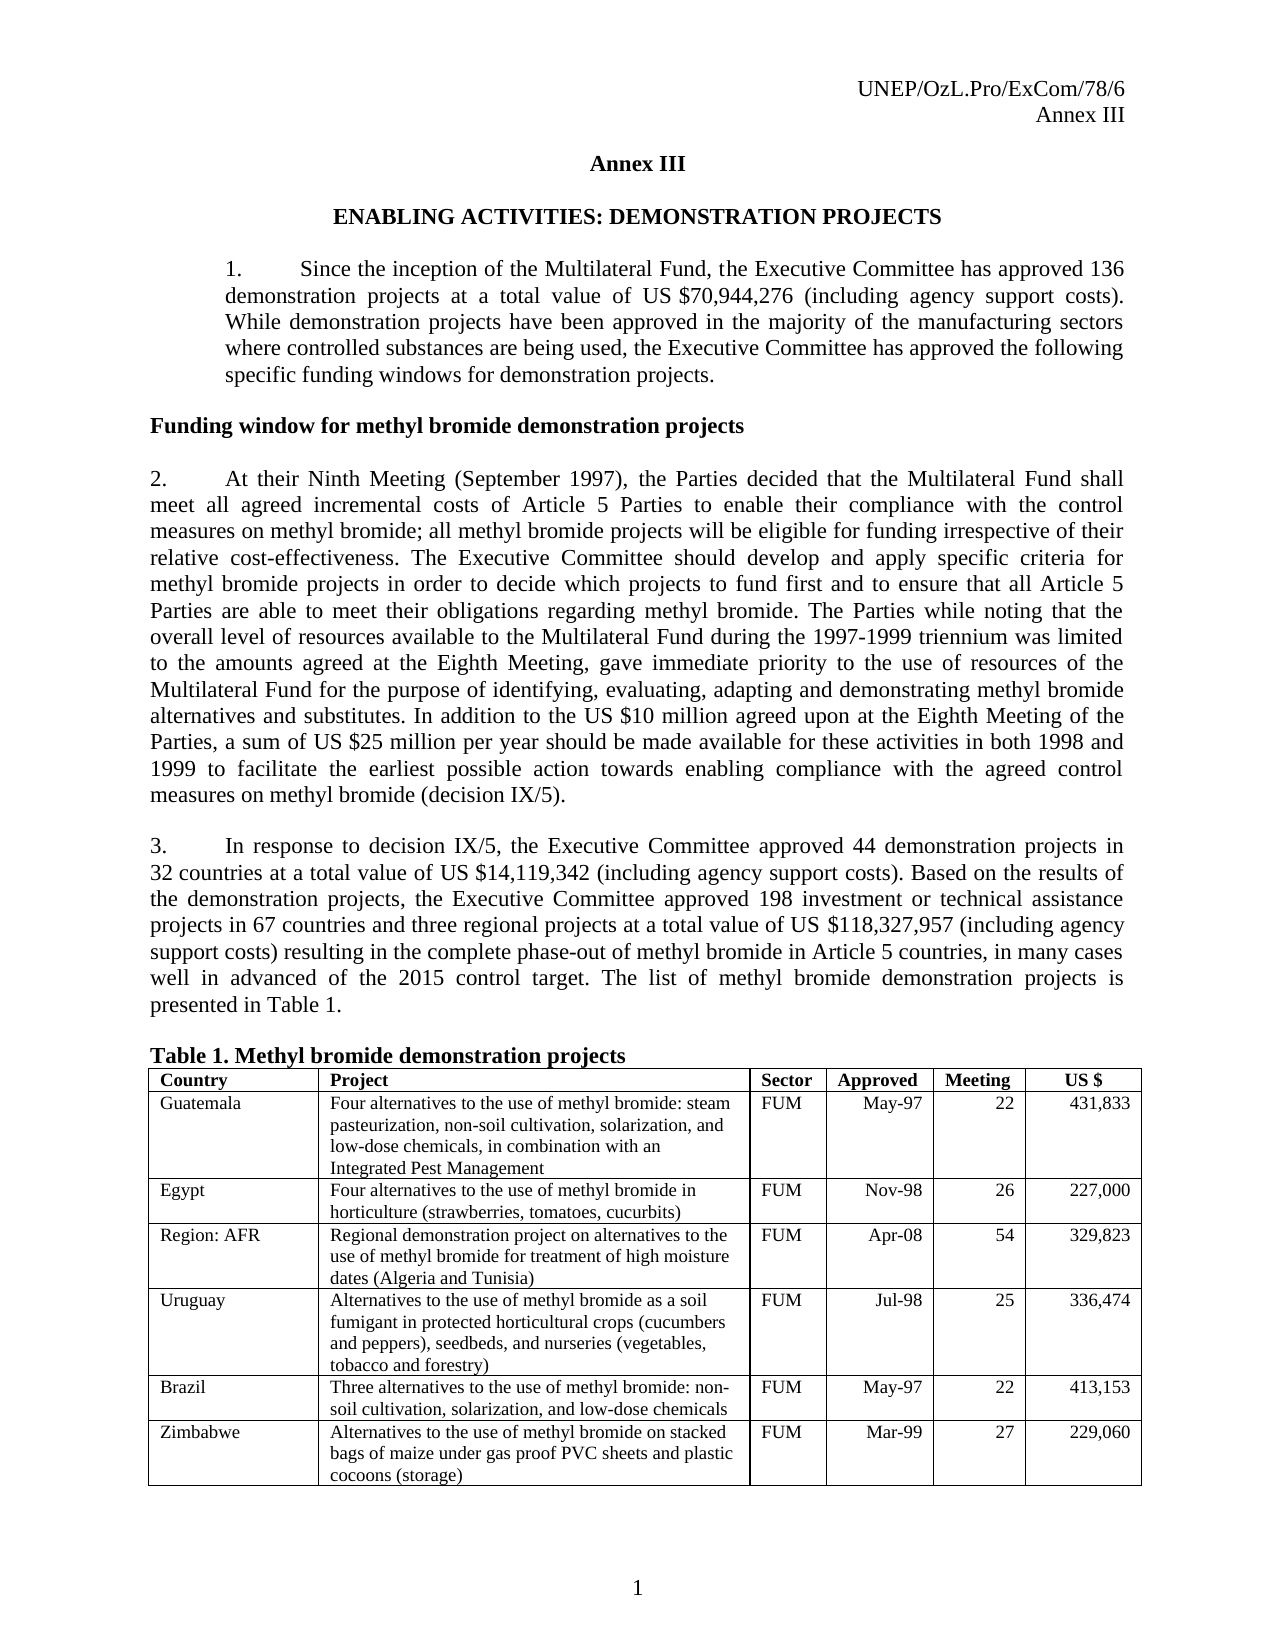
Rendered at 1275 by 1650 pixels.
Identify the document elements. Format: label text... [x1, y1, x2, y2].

table_cell 26 [934, 1179, 1025, 1222]
table_header Country [149, 1069, 318, 1091]
table_cell Alternatives to the use of methyl bromide on stacked bags of maize under gas proof PVC sheets and plastic cocoons (storage) [319, 1421, 749, 1485]
table_cell May-97 [827, 1092, 933, 1178]
table_cell 413,153 [1026, 1376, 1141, 1419]
table_cell 227,000 [1026, 1179, 1141, 1222]
table_cell 22 [934, 1092, 1025, 1178]
table_cell 22 [934, 1376, 1025, 1419]
table_cell 336,474 [1026, 1289, 1141, 1375]
table_header Project [319, 1069, 749, 1091]
subtitle Since the inception of the Multilateral Fund, the Executive Committee has approved 136 demonstration projects at a total value of US $70,944,276 (including agency support costs). While demonstration projects have been approved in the majority of the manufacturing sectors where controlled substances are being used, the Executive Committee has approved the following specific funding windows for demonstration projects. [225, 255, 1125, 387]
table_cell 25 [934, 1289, 1025, 1375]
table_cell Three alternatives to the use of methyl bromide: non-soil cultivation, solarization, and low-dose chemicals [319, 1376, 749, 1419]
table_cell Alternatives to the use of methyl bromide as a soil fumigant in protected horticultural crops (cucumbers and peppers), seedbeds, and nurseries (vegetables, tobacco and forestry) [319, 1289, 749, 1375]
table_cell Egypt [149, 1179, 318, 1222]
table_cell Uruguay [149, 1289, 318, 1375]
text Table 1. Methyl bromide demonstration projects [150, 1042, 1125, 1068]
table_cell FUM [751, 1289, 826, 1375]
table_cell FUM [751, 1224, 826, 1288]
table_header Approved [827, 1069, 933, 1091]
table_cell Mar-99 [827, 1421, 933, 1485]
subtitle At their Ninth Meeting (September 1997), the Parties decided that the Multilateral Fund shall meet all agreed incremental costs of Article 5 Parties to enable their compliance with the control measures on methyl bromide; all methyl bromide projects will be eligible for funding irrespective of their relative cost-effectiveness. The Executive Committee should develop and apply specific criteria for methyl bromide projects in order to decide which projects to fund first and to ensure that all Article 5 Parties are able to meet their obligations regarding methyl bromide. The Parties while noting that the overall level of resources available to the Multilateral Fund during the 1997-1999 triennium was limited to the amounts agreed at the Eighth Meeting, gave immediate priority to the use of resources of the Multilateral Fund for the purpose of identifying, evaluating, adapting and demonstrating methyl bromide alternatives and substitutes. In addition to the US $10 million agreed upon at the Eighth Meeting of the Parties, a sum of US $25 million per year should be made available for these activities in both 1998 and 1999 to facilitate the earliest possible action towards enabling compliance with the agreed control measures on methyl bromide (decision IX/5). [150, 465, 1125, 807]
table_cell May-97 [827, 1376, 933, 1419]
table_cell FUM [751, 1179, 826, 1222]
text ENABLING ACTIVITIES: DEMONSTRATION PROJECTS [150, 203, 1125, 229]
table_cell Nov-98 [827, 1179, 933, 1222]
table_cell FUM [751, 1376, 826, 1419]
table_cell FUM [751, 1421, 826, 1485]
table_header Meeting [934, 1069, 1025, 1091]
table_cell Four alternatives to the use of methyl bromide in horticulture (strawberries, tomatoes, cucurbits) [319, 1179, 749, 1222]
table_cell Region: AFR [149, 1224, 318, 1288]
table_cell 27 [934, 1421, 1025, 1485]
table_cell Zimbabwe [149, 1421, 318, 1485]
table_cell 54 [934, 1224, 1025, 1288]
table_header US $ [1026, 1069, 1141, 1091]
table_cell Apr-08 [827, 1224, 933, 1288]
table_cell Guatemala [149, 1092, 318, 1178]
text Annex III [150, 150, 1125, 176]
table_cell 431,833 [1026, 1092, 1141, 1178]
table_cell Regional demonstration project on alternatives to the use of methyl bromide for treatment of high moisture dates (Algeria and Tunisia) [319, 1224, 749, 1288]
subtitle In response to decision IX/5, the Executive Committee approved 44 demonstration projects in 32 countries at a total value of US $14,119,342 (including agency support costs). Based on the results of the demonstration projects, the Executive Committee approved 198 investment or technical assistance projects in 67 countries and three regional projects at a total value of US $118,327,957 (including agency support costs) resulting in the complete phase-out of methyl bromide in Article 5 countries, in many cases well in advanced of the 2015 control target. The list of methyl bromide demonstration projects is presented in Table 1. [150, 832, 1125, 1017]
table_cell 229,060 [1026, 1421, 1141, 1485]
text Funding window for methyl bromide demonstration projects [150, 412, 1125, 438]
table_header Sector [751, 1069, 826, 1091]
table_cell Jul-98 [827, 1289, 933, 1375]
table_cell 329,823 [1026, 1224, 1141, 1288]
table_cell Brazil [149, 1376, 318, 1419]
table_cell Four alternatives to the use of methyl bromide: steam pasteurization, non-soil cultivation, solarization, and low-dose chemicals, in combination with an Integrated Pest Management [319, 1092, 749, 1178]
table_cell FUM [751, 1092, 826, 1178]
